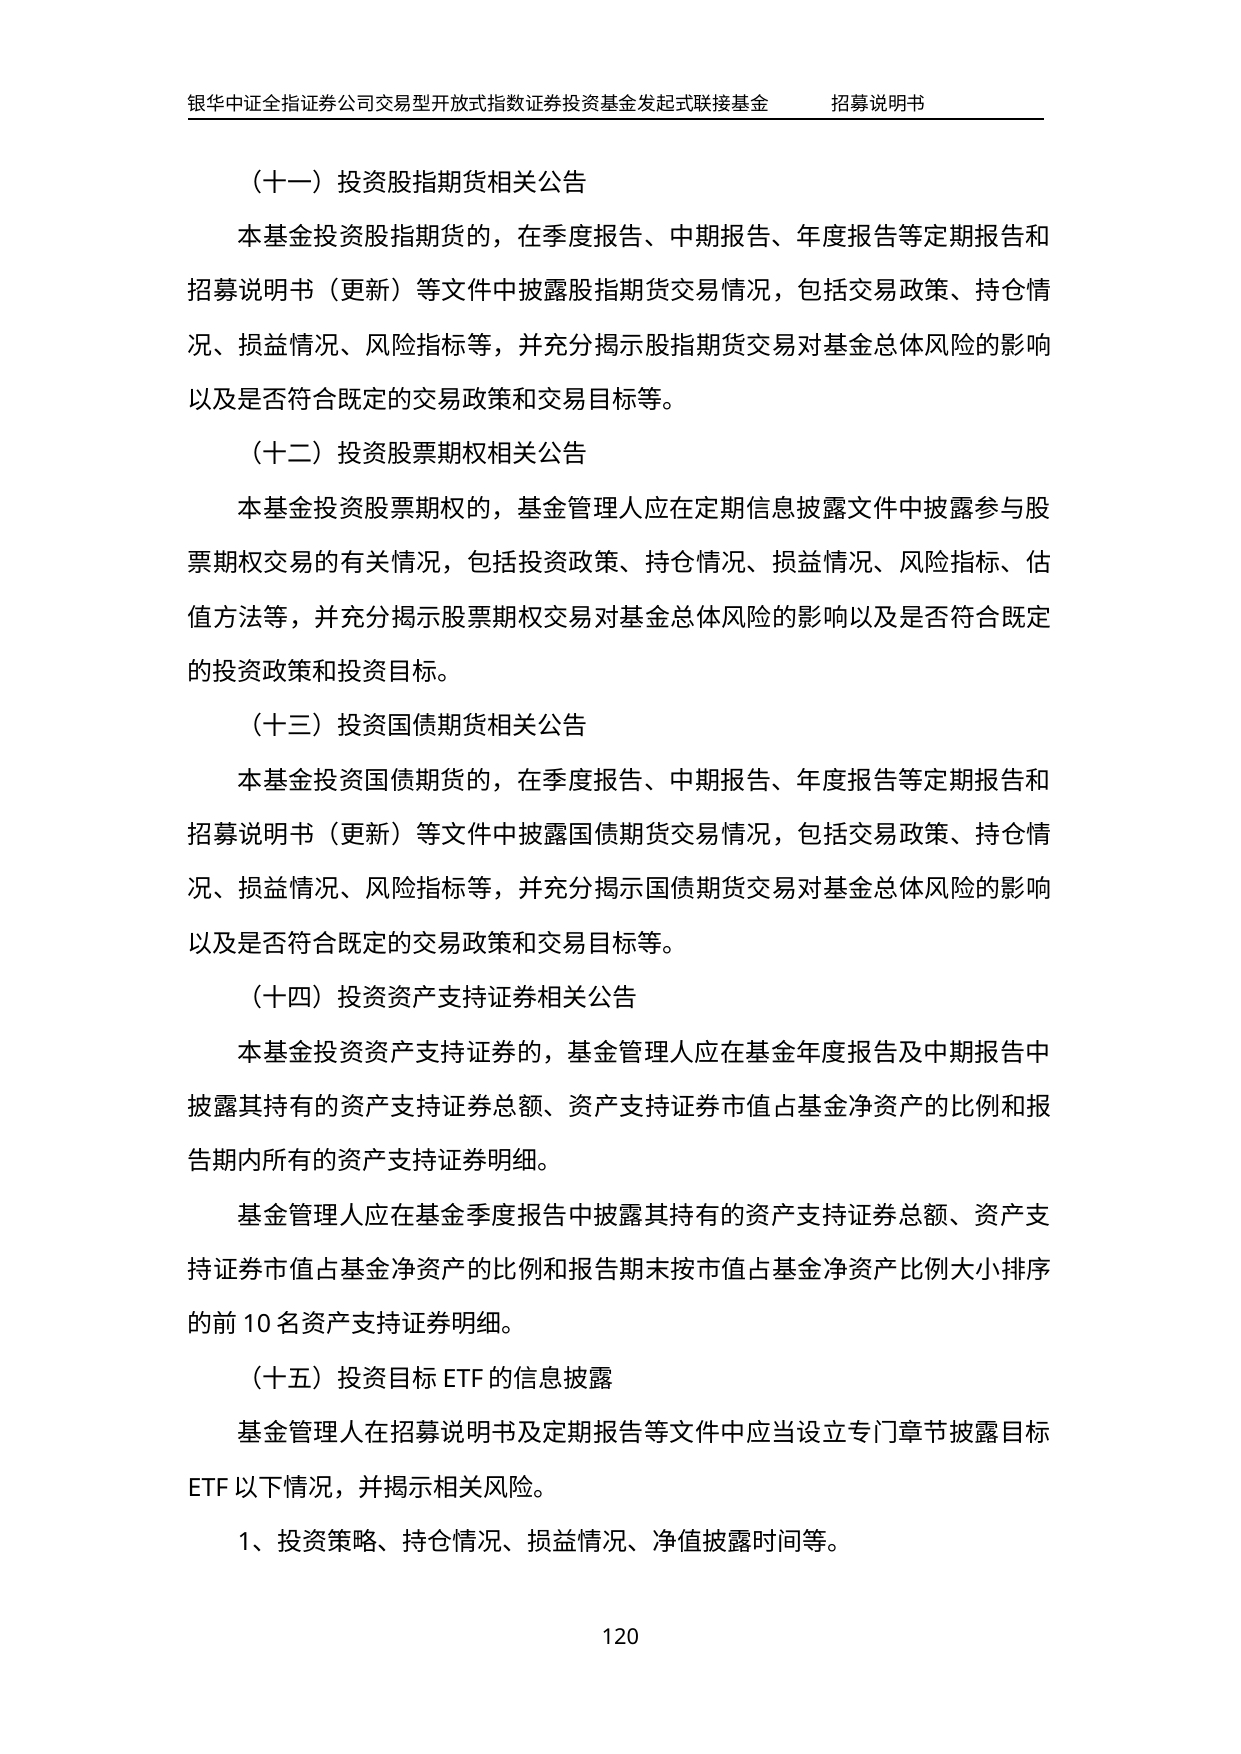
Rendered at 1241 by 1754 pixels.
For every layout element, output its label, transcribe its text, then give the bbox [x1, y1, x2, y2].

text （十二）投资股票期权相关公告 [187, 434, 1053, 470]
text （十三）投资国债期货相关公告 [187, 706, 1053, 742]
text （十一）投资股指期货相关公告 [187, 162, 1053, 198]
text 基金管理人应在基金季度报告中披露其持有的资产支持证券总额、资产支持证券市值占基金净资产的比例和报告期末按市值占基金净资产比例大小排序的前10名资产支持证券明细。 [187, 1195, 1053, 1340]
text 基金管理人在招募说明书及定期报告等文件中应当设立专门章节披露目标ETF以下情况，并揭示相关风险。 [187, 1413, 1053, 1503]
text 本基金投资国债期货的，在季度报告、中期报告、年度报告等定期报告和招募说明书（更新）等文件中披露国债期货交易情况，包括交易政策、持仓情况、损益情况、风险指标等，并充分揭示国债期货交易对基金总体风险的影响以及是否符合既定的交易政策和交易目标等。 [187, 760, 1053, 959]
text 本基金投资股指期货的，在季度报告、中期报告、年度报告等定期报告和招募说明书（更新）等文件中披露股指期货交易情况，包括交易政策、持仓情况、损益情况、风险指标等，并充分揭示股指期货交易对基金总体风险的影响以及是否符合既定的交易政策和交易目标等。 [187, 216, 1053, 416]
text （十五）投资目标ETF的信息披露 [187, 1358, 1053, 1394]
text （十四）投资资产支持证券相关公告 [187, 978, 1053, 1014]
text 本基金投资股票期权的，基金管理人应在定期信息披露文件中披露参与股票期权交易的有关情况，包括投资政策、持仓情况、损益情况、风险指标、估值方法等，并充分揭示股票期权交易对基金总体风险的影响以及是否符合既定的投资政策和投资目标。 [187, 488, 1053, 688]
text 本基金投资资产支持证券的，基金管理人应在基金年度报告及中期报告中披露其持有的资产支持证券总额、资产支持证券市值占基金净资产的比例和报告期内所有的资产支持证券明细。 [187, 1032, 1053, 1177]
text 1、投资策略、持仓情况、损益情况、净值披露时间等。 [187, 1521, 1053, 1558]
